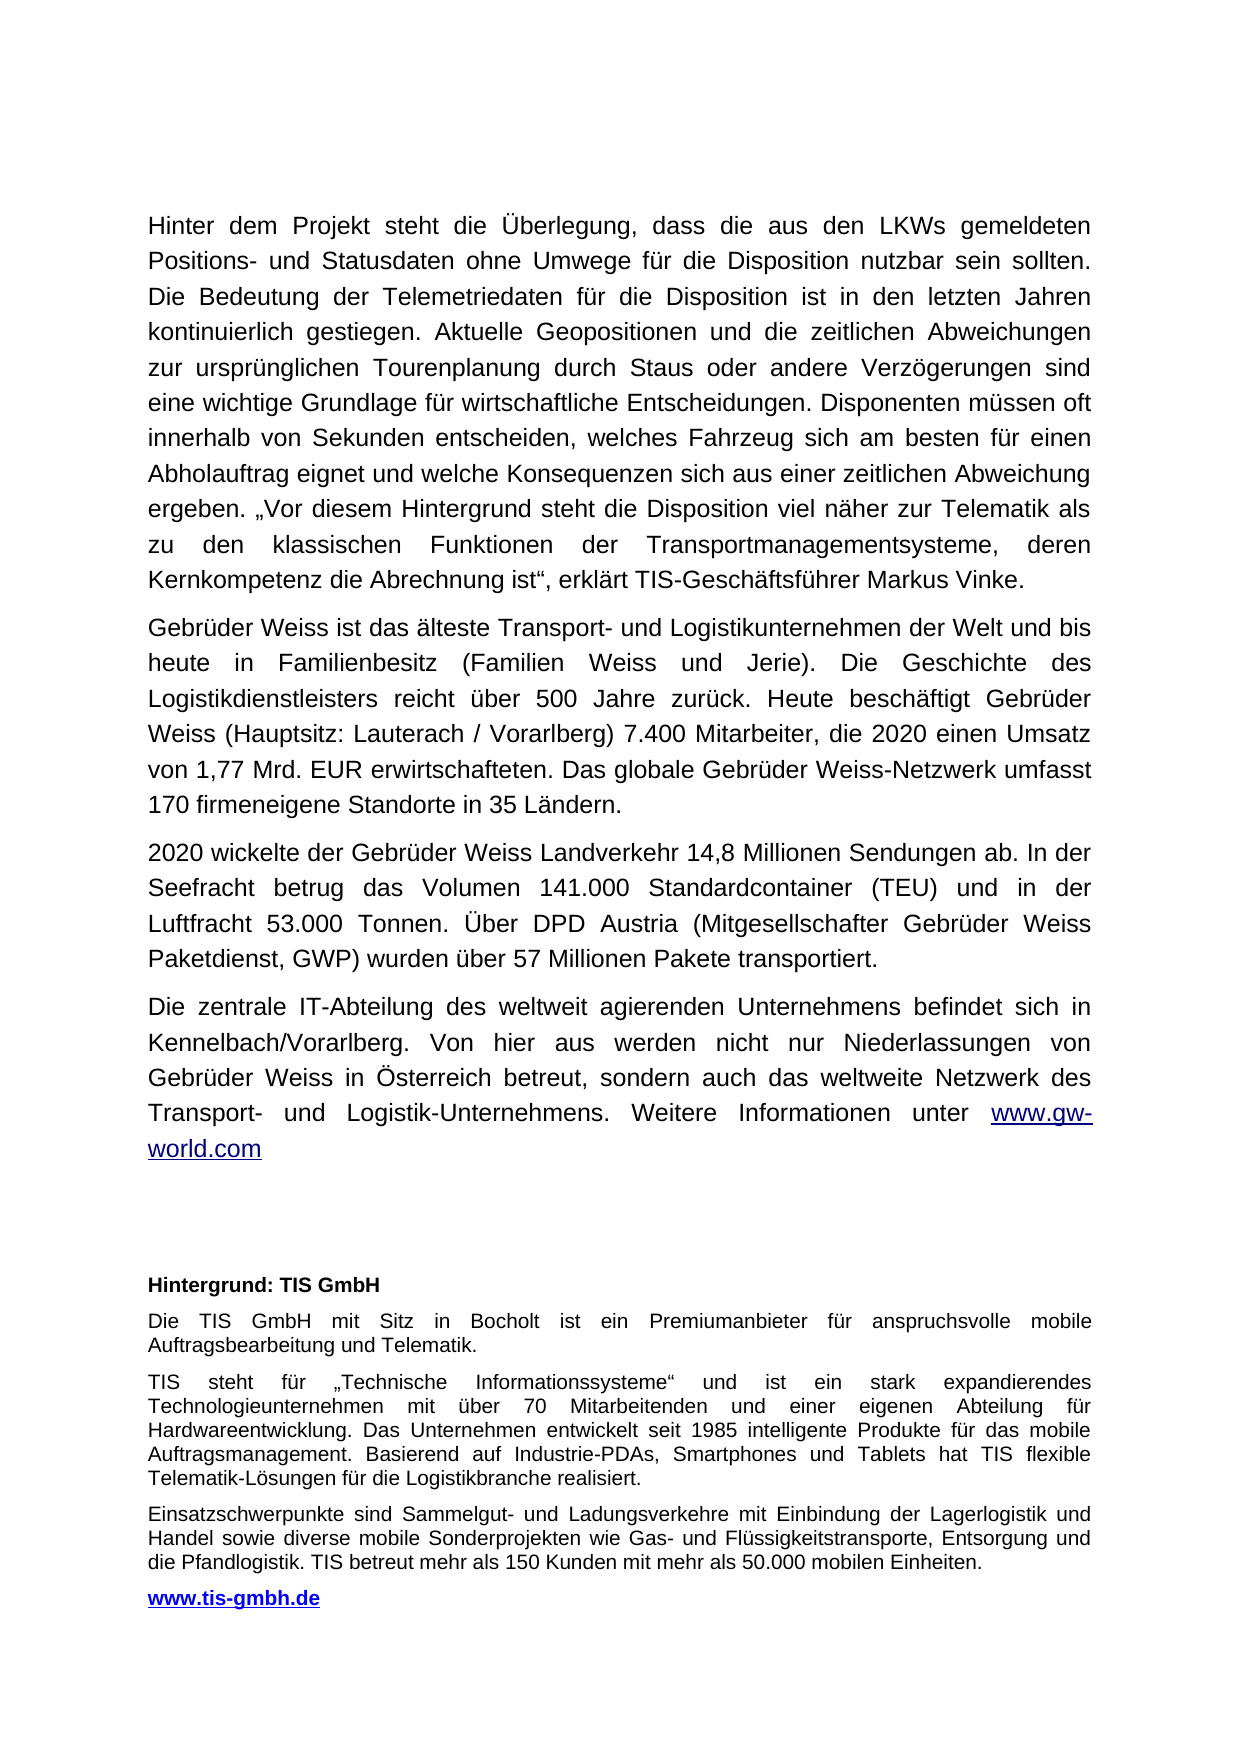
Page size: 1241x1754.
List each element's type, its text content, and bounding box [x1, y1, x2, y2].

text 2020 wickelte der Gebrüder Weiss Landverkehr 14,8 Millionen Sendungen ab. In der Seefracht betrug das Volumen 141.000 Standardcontainer (TEU) und in der Luftfracht 53.000 Tonnen. Über DPD Austria (Mitgesellschafter Gebrüder Weiss Paketdienst, GWP) wurden über 57 Millionen Pakete transportiert. [148, 833, 1093, 975]
text Die TIS GmbH mit Sitz in Bocholt ist ein Premiumanbieter für anspruchsvolle mobile Auftragsbearbeitung und Telematik. [148, 1309, 1093, 1357]
text Gebrüder Weiss ist das älteste Transport- und Logistikunternehmen der Welt und bis heute in Familienbesitz (Familien Weiss und Jerie). Die Geschichte des Logistikdienstleisters reicht über 500 Jahre zurück. Heute beschäftigt Gebrüder Weiss (Hauptsitz: Lauterach / Vorarlberg) 7.400 Mitarbeiter, die 2020 einen Umsatz von 1,77 Mrd. EUR erwirtschafteten. Das globale Gebrüder Weiss-Netzwerk umfasst 170 firmeneigene Standorte in 35 Ländern. [148, 608, 1093, 821]
text Einsatzschwerpunkte sind Sammelgut- und Ladungsverkehre mit Einbindung der Lagerlogistik und Handel sowie diverse mobile Sonderprojekten wie Gas- und Flüssigkeitstransporte, Entsorgung und die Pfandlogistik. TIS betreut mehr als 150 Kunden mit mehr als 50.000 mobilen Einheiten. [148, 1502, 1093, 1574]
text www.tis-gmbh.de [148, 1586, 1093, 1610]
text Hintergrund: TIS GmbH [148, 1273, 1093, 1297]
text Hinter dem Projekt steht die Überlegung, dass die aus den LKWs gemeldeten Positions- und Statusdaten ohne Umwege für die Disposition nutzbar sein sollten. Die Bedeutung der Telemetriedaten für die Disposition ist in den letzten Jahren kontinuierlich gestiegen. Aktuelle Geopositionen und die zeitlichen Abweichungen zur ursprünglichen Tourenplanung durch Staus oder andere Verzögerungen sind eine wichtige Grundlage für wirtschaftliche Entscheidungen. Disponenten müssen oft innerhalb von Sekunden entscheiden, welches Fahrzeug sich am besten für einen Abholauftrag eignet und welche Konsequenzen sich aus einer zeitlichen Abweichung ergeben. „Vor diesem Hintergrund steht die Disposition viel näher zur Telematik als zu den klassischen Funktionen der Transportmanagementsysteme, deren Kernkompetenz die Abrechnung ist“, erklärt TIS-Geschäftsführer Markus Vinke. [148, 206, 1093, 596]
text Die zentrale IT-Abteilung des weltweit agierenden Unternehmens befindet sich in Kennelbach/Vorarlberg. Von hier aus werden nicht nur Niederlassungen von Gebrüder Weiss in Österreich betreut, sondern auch das weltweite Netzwerk des Transport- und Logistik-Unternehmens. Weitere Informationen unter www.gw-world.com [148, 987, 1093, 1164]
text TIS steht für „Technische Informationssysteme“ und ist ein stark expandierendes Technologieunternehmen mit über 70 Mitarbeitenden und einer eigenen Abteilung für Hardwareentwicklung. Das Unternehmen entwickelt seit 1985 intelligente Produkte für das mobile Auftragsmanagement. Basierend auf Industrie-PDAs, Smartphones und Tablets hat TIS flexible Telematik-Lösungen für die Logistikbranche realisiert. [148, 1369, 1093, 1489]
